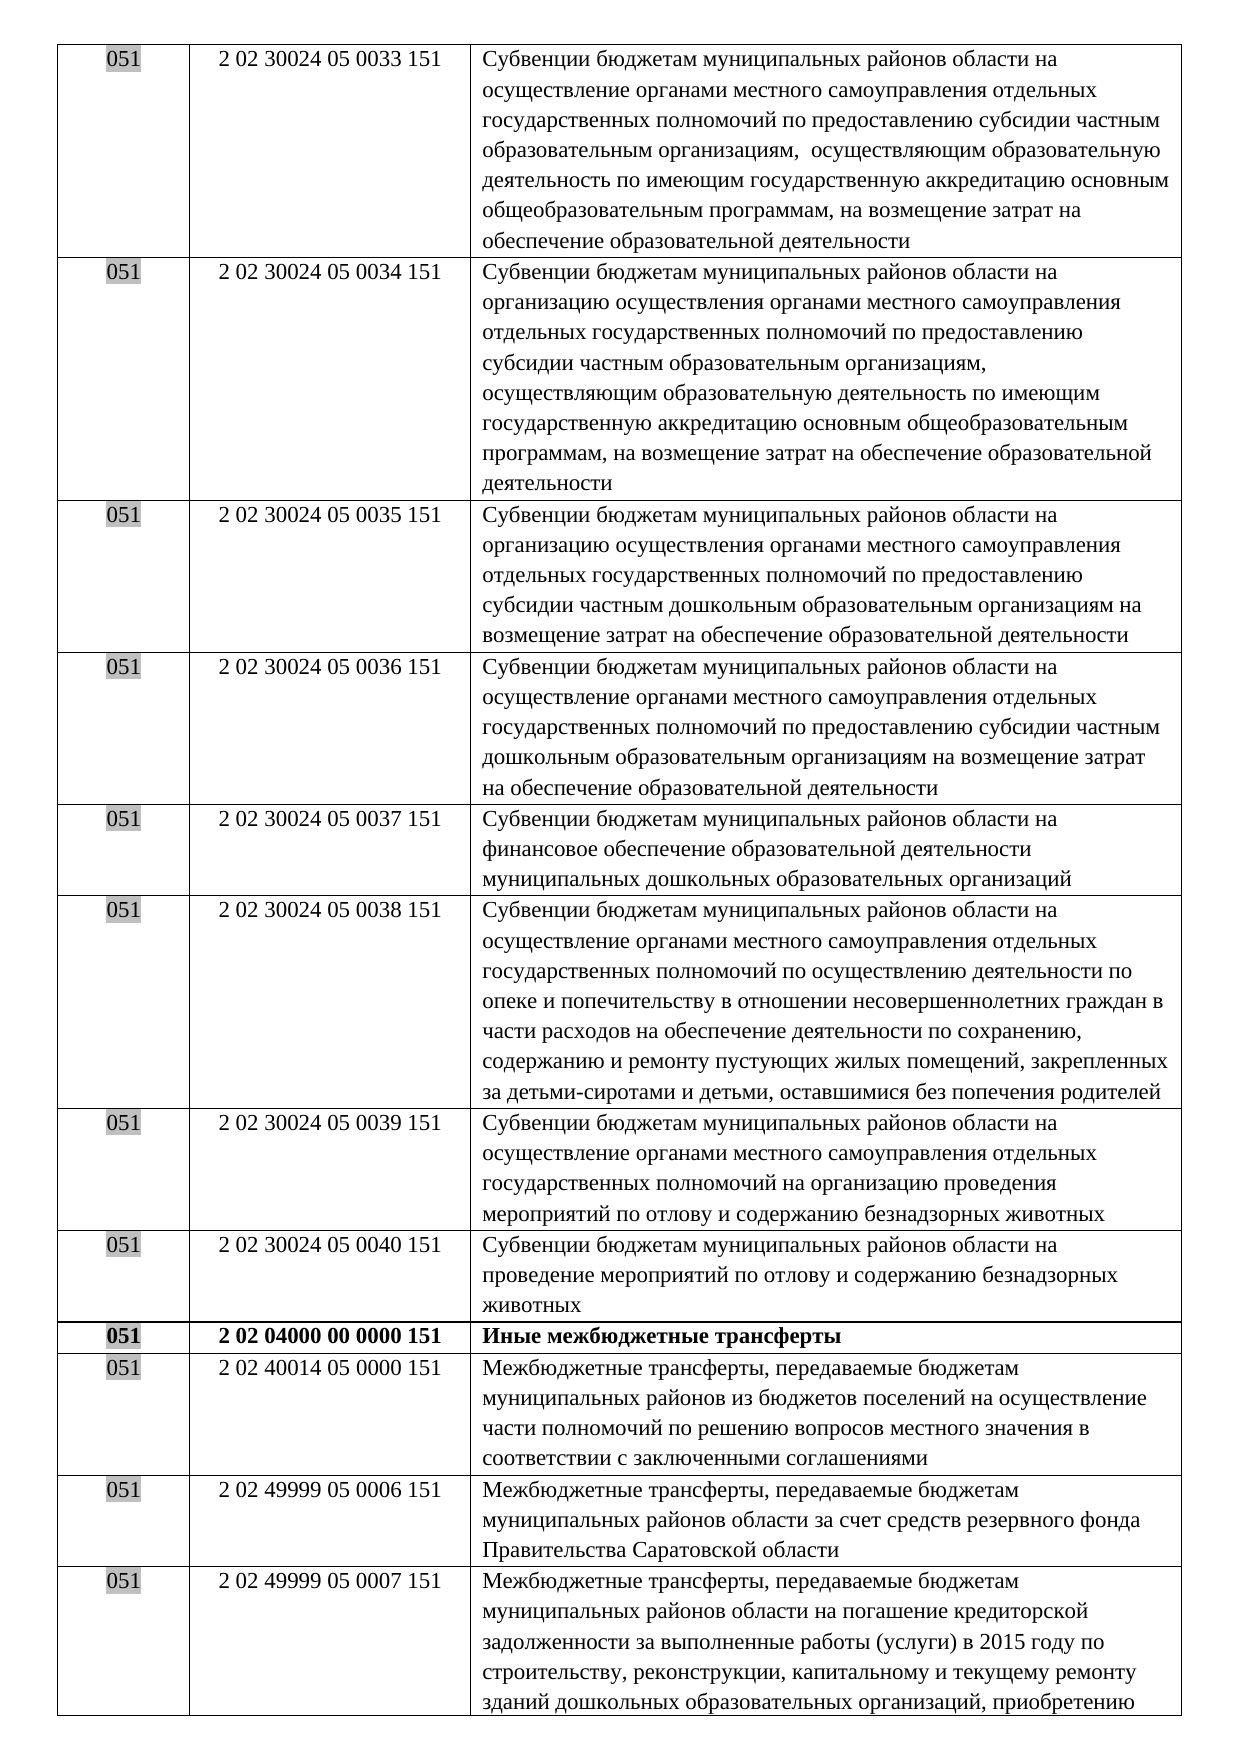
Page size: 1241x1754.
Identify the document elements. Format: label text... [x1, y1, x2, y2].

table_cell Межбюджетные трансферты, передаваемые бюджетам муниципальных районов из бюджетов поселений на осуществление части полномочий по решению вопросов местного значения в соответствии с заключенными соглашениями [471, 1354, 1181, 1474]
table_cell 2 02 30024 05 0036 151 [190, 653, 470, 804]
table_cell Субвенции бюджетам муниципальных районов области на осуществление органами местного самоуправления отдельных государственных полномочий по предоставлению субсидии частным дошкольным образовательным организациям на возмещение затрат на обеспечение образовательной деятельности [471, 653, 1181, 804]
table_cell Иные межбюджетные трансферты [471, 1323, 1181, 1353]
table_cell 2 02 30024 05 0034 151 [190, 258, 470, 499]
table_cell 051 [58, 1567, 189, 1714]
table_cell 051 [58, 896, 189, 1108]
table_cell 051 [58, 258, 189, 499]
table_cell Межбюджетные трансферты, передаваемые бюджетам муниципальных районов области за счет средств резервного фонда Правительства Саратовской области [471, 1476, 1181, 1566]
table_cell 051 [58, 653, 189, 804]
table_cell 051 [58, 1354, 189, 1474]
table_cell Субвенции бюджетам муниципальных районов области на проведение мероприятий по отлову и содержанию безнадзорных животных [471, 1231, 1181, 1321]
table_cell 2 02 30024 05 0035 151 [190, 501, 470, 652]
table_cell 051 [58, 1476, 189, 1566]
table_cell 051 [58, 501, 189, 652]
table_cell 2 02 30024 05 0039 151 [190, 1109, 470, 1230]
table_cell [190, 1567, 470, 1714]
table_cell 2 02 40014 05 0000 151 [190, 1354, 470, 1474]
table_cell 2 02 30024 05 0040 151 [190, 1231, 470, 1321]
table_cell 2 02 04000 00 0000 151 [190, 1323, 470, 1353]
table_cell Субвенции бюджетам муниципальных районов области на осуществление органами местного самоуправления отдельных государственных полномочий на организацию проведения мероприятий по отлову и содержанию безнадзорных животных [471, 1109, 1181, 1230]
table_cell 051 [58, 45, 189, 257]
table_cell Субвенции бюджетам муниципальных районов области на финансовое обеспечение образовательной деятельности муниципальных дошкольных образовательных организаций [471, 805, 1181, 895]
table_cell 2 02 49999 05 0006 151 [190, 1476, 470, 1566]
table_cell 051 [58, 1323, 189, 1353]
table_cell 051 [58, 805, 189, 895]
table_cell 2 02 30024 05 0038 151 [190, 896, 470, 1108]
table_cell Субвенции бюджетам муниципальных районов области на осуществление органами местного самоуправления отдельных государственных полномочий по осуществлению деятельности по опеке и попечительству в отношении несовершеннолетних граждан в части расходов на обеспечение деятельности по сохранению, содержанию и ремонту пустующих жилых помещений, закрепленных за детьми-сиротами и детьми, оставшимися без попечения родителей [471, 896, 1181, 1108]
table_cell Субвенции бюджетам муниципальных районов области на осуществление органами местного самоуправления отдельных государственных полномочий по предоставлению субсидии частным образовательным организациям, осуществляющим образовательную деятельность по имеющим государственную аккредитацию основным общеобразовательным программам, на возмещение затрат на обеспечение образовательной деятельности [471, 45, 1181, 257]
table_cell Субвенции бюджетам муниципальных районов области на организацию осуществления органами местного самоуправления отдельных государственных полномочий по предоставлению субсидии частным дошкольным образовательным организациям на возмещение затрат на обеспечение образовательной деятельности [471, 501, 1181, 652]
table_cell 051 [58, 1231, 189, 1321]
table_cell 051 [58, 1109, 189, 1230]
table_cell 2 02 30024 05 0037 151 [190, 805, 470, 895]
table_cell 2 02 30024 05 0033 151 [190, 45, 470, 257]
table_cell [471, 1567, 1181, 1714]
table_cell Субвенции бюджетам муниципальных районов области на организацию осуществления органами местного самоуправления отдельных государственных полномочий по предоставлению субсидии частным образовательным организациям, осуществляющим образовательную деятельность по имеющим государственную аккредитацию основным общеобразовательным программам, на возмещение затрат на обеспечение образовательной деятельности [471, 258, 1181, 499]
